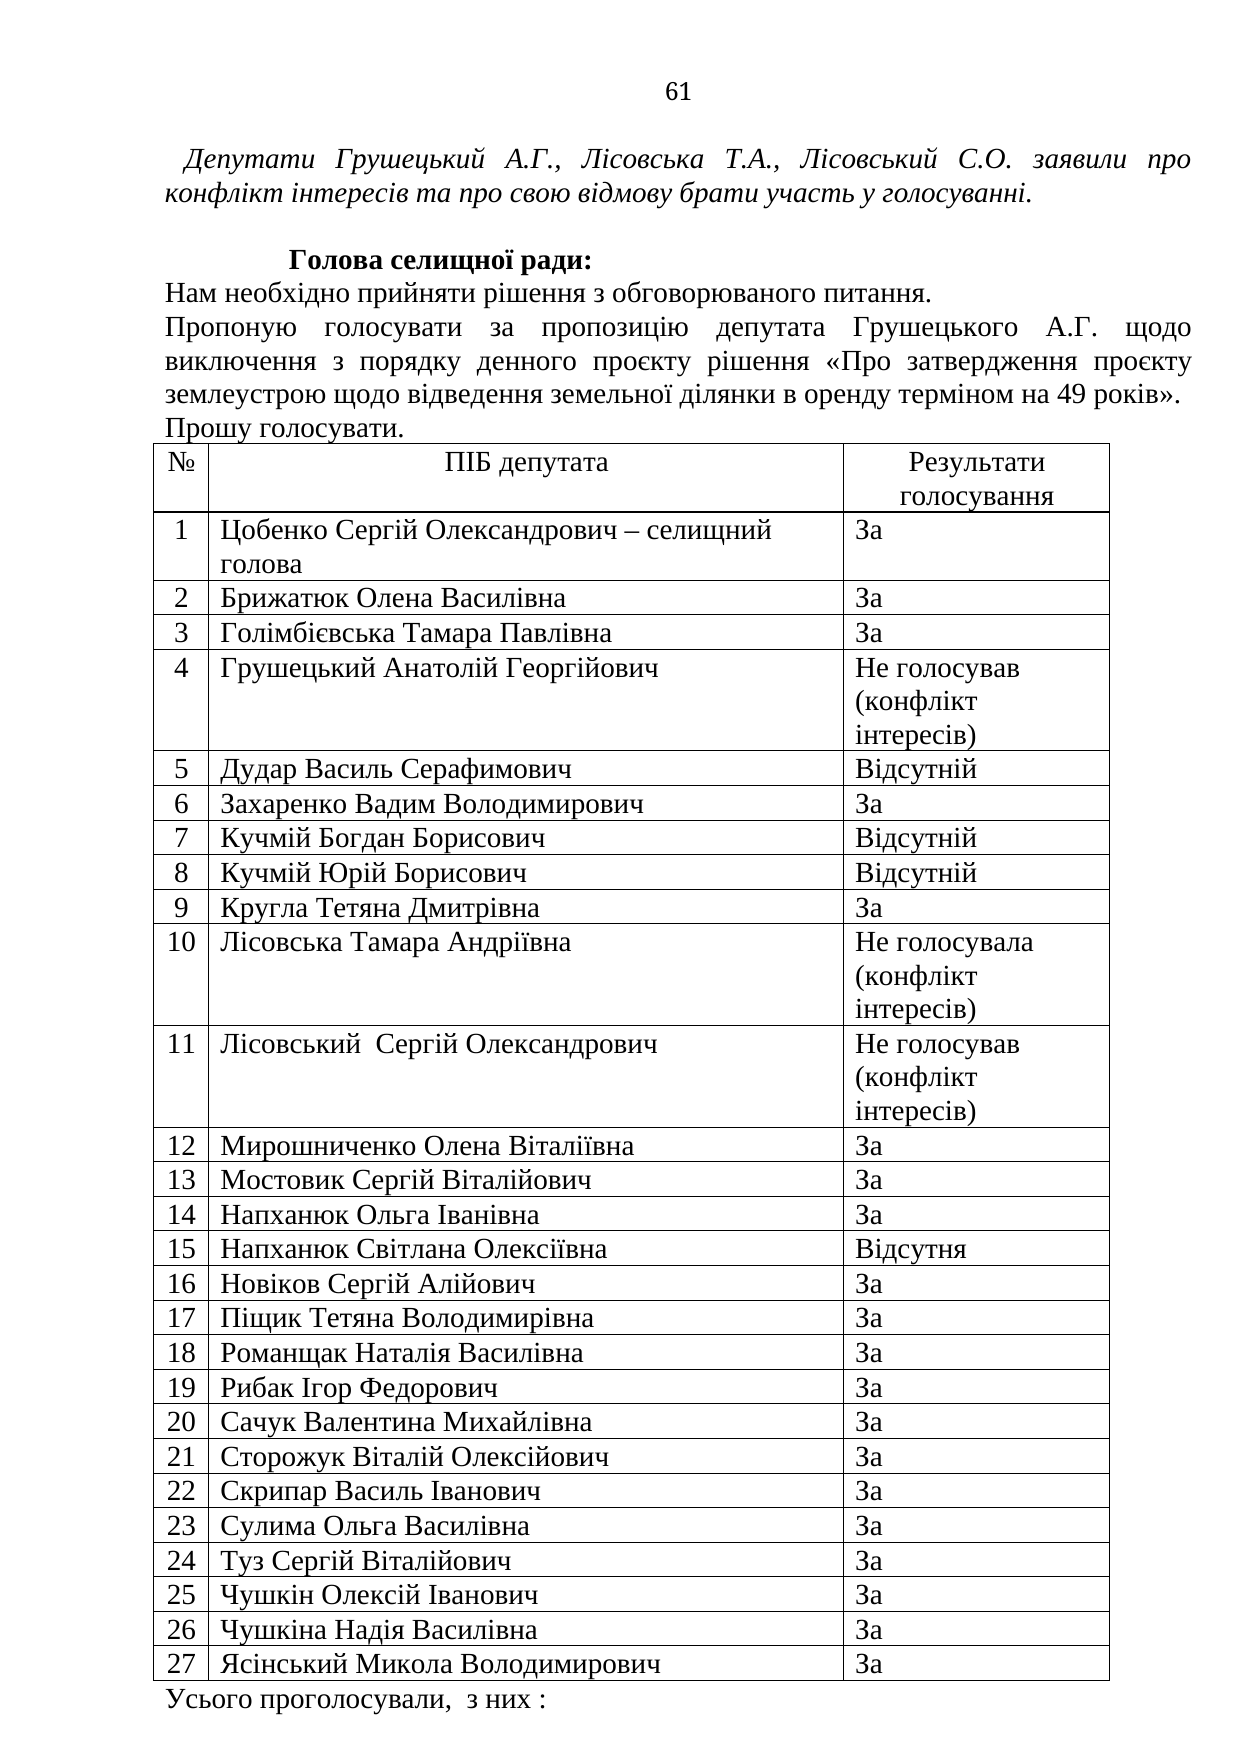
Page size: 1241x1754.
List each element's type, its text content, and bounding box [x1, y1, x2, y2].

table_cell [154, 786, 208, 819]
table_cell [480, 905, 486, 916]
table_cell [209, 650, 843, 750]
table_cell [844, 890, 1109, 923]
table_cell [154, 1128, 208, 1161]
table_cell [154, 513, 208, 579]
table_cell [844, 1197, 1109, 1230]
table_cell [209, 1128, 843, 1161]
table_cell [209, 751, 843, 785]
text Депутати Грушецький А.Г., Лісовська Т.А., Лісовський С.О. заявили про конфлікт інтересів та про свою відмову брати участь у голосуванні. [164, 141, 1192, 208]
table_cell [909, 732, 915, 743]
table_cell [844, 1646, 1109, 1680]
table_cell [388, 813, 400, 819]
text Пропоную голосувати за пропозицію депутата Грушецького А.Г. щодо виключення з порядку денного проєкту рішення «Про затвердження проєкту землеустрою щодо відведення земельної ділянки в оренду терміном на 49 років». [164, 309, 1192, 410]
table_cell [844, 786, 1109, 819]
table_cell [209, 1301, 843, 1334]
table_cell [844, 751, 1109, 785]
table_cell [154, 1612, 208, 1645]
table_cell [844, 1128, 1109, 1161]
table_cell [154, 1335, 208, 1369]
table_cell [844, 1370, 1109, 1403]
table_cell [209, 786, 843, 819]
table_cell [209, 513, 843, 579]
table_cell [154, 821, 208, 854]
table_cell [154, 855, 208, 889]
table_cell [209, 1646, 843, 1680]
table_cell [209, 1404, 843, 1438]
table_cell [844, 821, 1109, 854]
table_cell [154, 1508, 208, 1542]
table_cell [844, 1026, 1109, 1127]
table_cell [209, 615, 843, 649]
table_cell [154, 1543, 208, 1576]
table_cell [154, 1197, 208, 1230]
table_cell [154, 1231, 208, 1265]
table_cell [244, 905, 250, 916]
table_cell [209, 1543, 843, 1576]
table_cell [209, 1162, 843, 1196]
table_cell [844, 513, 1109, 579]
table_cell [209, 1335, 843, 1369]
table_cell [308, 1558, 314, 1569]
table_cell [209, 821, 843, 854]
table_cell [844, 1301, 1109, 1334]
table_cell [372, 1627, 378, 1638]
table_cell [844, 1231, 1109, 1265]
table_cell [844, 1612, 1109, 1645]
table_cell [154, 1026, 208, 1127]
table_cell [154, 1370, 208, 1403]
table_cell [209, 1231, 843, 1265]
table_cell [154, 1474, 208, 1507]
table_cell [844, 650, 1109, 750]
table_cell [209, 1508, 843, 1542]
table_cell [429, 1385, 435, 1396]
text Прошу голосувати. [164, 410, 1192, 443]
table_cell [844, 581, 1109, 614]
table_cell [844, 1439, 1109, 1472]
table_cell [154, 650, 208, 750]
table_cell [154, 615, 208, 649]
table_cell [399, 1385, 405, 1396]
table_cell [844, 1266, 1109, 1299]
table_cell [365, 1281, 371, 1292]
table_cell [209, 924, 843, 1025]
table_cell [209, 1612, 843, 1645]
text Голова селищної ради: [164, 242, 1182, 276]
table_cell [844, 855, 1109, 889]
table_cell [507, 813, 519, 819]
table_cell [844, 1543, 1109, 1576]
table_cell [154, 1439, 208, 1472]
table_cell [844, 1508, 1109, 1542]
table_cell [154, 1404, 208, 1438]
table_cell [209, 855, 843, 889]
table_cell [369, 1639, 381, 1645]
text Нам необхідно прийняти рішення з обговорюваного питання. [164, 276, 1192, 309]
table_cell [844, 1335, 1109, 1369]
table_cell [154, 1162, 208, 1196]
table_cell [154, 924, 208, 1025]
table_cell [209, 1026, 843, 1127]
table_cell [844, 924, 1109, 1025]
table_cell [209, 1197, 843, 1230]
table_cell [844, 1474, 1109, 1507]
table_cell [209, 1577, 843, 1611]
text Усього проголосували, з них : [164, 1681, 1192, 1714]
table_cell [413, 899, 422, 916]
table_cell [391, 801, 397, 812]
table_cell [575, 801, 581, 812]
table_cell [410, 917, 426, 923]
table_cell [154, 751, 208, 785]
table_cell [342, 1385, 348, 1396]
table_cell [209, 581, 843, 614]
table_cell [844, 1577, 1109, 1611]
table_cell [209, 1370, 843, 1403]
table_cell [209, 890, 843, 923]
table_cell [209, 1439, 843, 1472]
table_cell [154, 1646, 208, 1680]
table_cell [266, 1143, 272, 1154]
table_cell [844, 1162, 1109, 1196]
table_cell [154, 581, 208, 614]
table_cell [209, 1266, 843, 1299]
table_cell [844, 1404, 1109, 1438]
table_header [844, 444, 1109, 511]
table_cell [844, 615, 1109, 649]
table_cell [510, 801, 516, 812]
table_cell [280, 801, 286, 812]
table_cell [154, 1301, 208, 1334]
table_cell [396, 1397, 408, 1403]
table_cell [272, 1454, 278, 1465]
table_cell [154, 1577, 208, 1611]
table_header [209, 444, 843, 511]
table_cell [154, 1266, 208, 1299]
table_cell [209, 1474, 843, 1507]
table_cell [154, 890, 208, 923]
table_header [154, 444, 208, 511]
